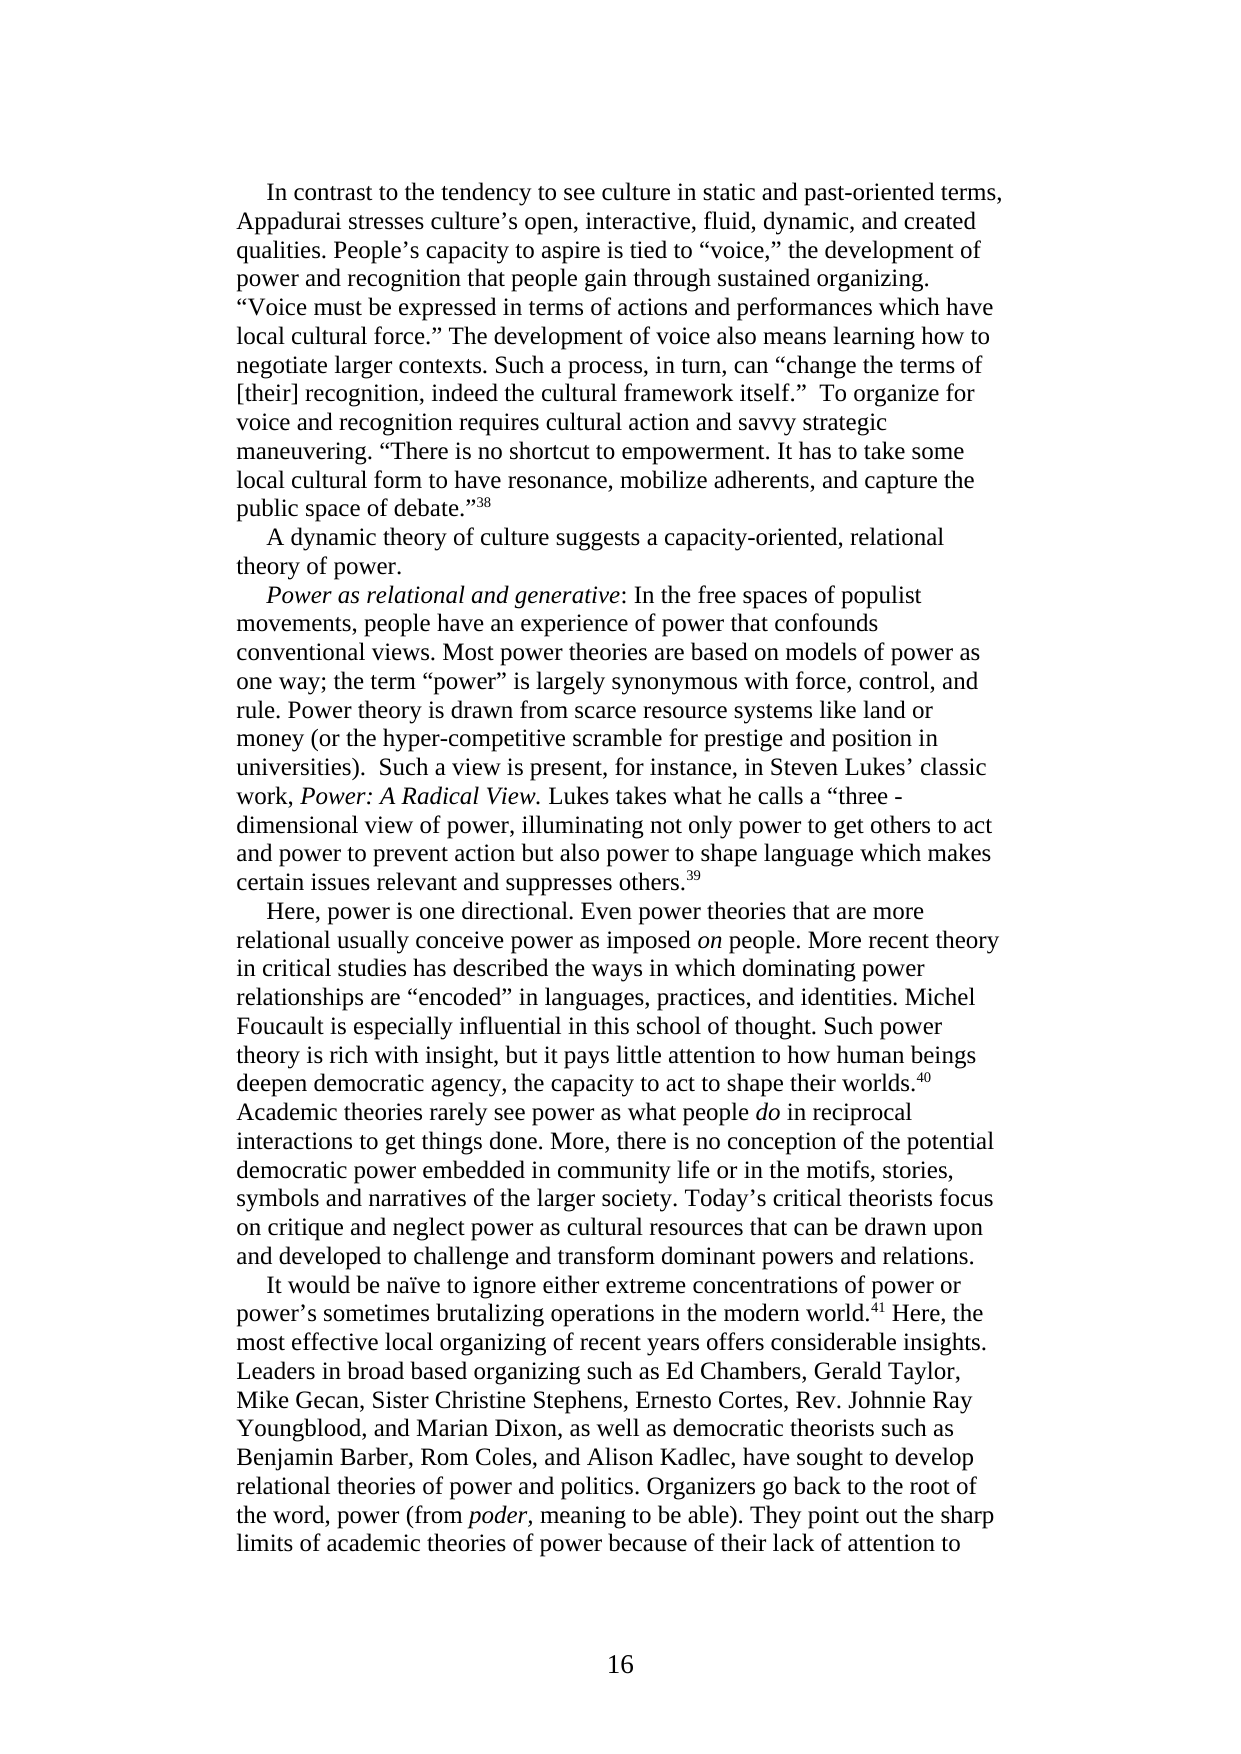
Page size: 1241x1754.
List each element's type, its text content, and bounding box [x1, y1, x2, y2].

text In contrast to the tendency to see culture in static and past-oriented terms, Appadurai stresses culture’s open, interactive, fluid, dynamic, and created [236, 177, 1004, 235]
text A dynamic theory of culture suggests a capacity-oriented, relational theory of power. [236, 522, 1004, 580]
text Here, power is one directional. Even power theories that are more relational usually conceive power as imposed on people. More recent theory in critical studies has described the ways in which dominating power relationships are “encoded” in languages, practices, and identities. Michel Foucault is especially influential in this school of thought. Such power theory is rich with insight, but it pays little attention to how human beings deepen democratic agency, the capacity to act to shape their worlds. Academic theories rarely see power as what people do in reciprocal interactions to get things done. More, there is no conception of the potential democratic power embedded in community life or in the motifs, stories, symbols and narratives of the larger society. Today’s critical theorists focus on critique and neglect power as cultural resources that can be drawn upon and developed to challenge and transform dominant powers and relations. [236, 896, 1004, 1270]
text Power as relational and generative: In the free spaces of populist movements, people have an experience of power that confounds conventional views. Most power theories are based on models of power as one way; the term “power” is largely synonymous with force, control, and rule. Power theory is drawn from scarce resource systems like land or money (or the hyper-competitive scramble for prestige and position in universities). Such a view is present, for instance, in Steven Lukes’ classic work, Power: A Radical View. Lukes takes what he calls a “three -dimensional view of power, illuminating not only power to get others to act and power to prevent action but also power to shape language which makes certain issues relevant and suppresses others. [236, 580, 1004, 896]
text qualities. People’s capacity to aspire is tied to “voice,” the development of power and recognition that people gain through sustained organizing. “Voice must be expressed in terms of actions and performances which have local cultural force.” The development of voice also means learning how to negotiate larger contexts. Such a process, in turn, can “change the terms of [their] recognition, indeed the cultural framework itself.” To organize for voice and recognition requires cultural action and savvy strategic maneuvering. “There is no shortcut to empowerment. It has to take some local cultural form to have resonance, mobilize adherents, and capture the public space of debate.” [236, 235, 1004, 522]
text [236, 1270, 1004, 1557]
